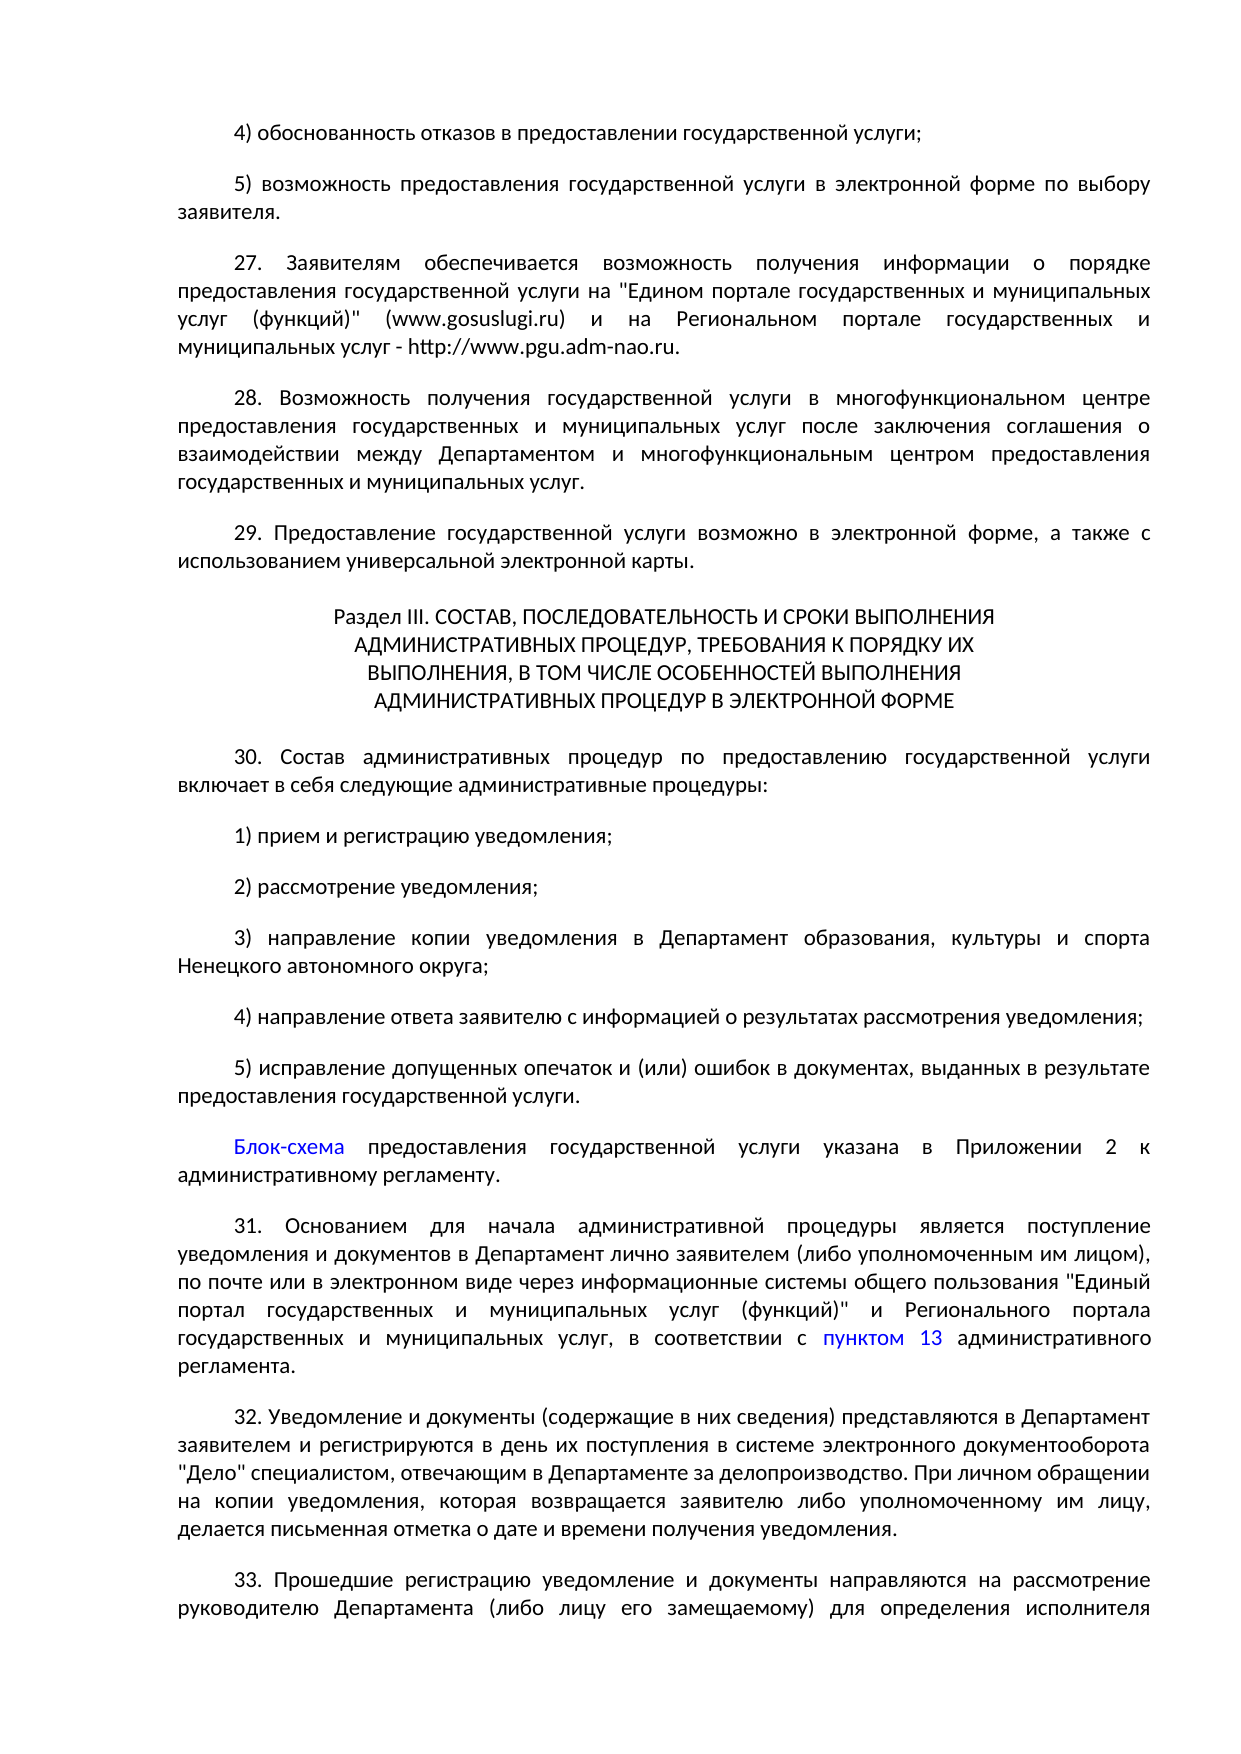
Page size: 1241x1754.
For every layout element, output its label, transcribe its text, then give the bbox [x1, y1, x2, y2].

text 30. Состав административных процедур по предоставлению государственной услуги включает в себя следующие административные процедуры: [177, 742, 1152, 798]
text 1) прием и регистрацию уведомления; [177, 821, 1152, 849]
text 31. Основанием для начала административной процедуры является поступление уведомления и документов в Департамент лично заявителем (либо уполномоченным им лицом), по почте или в электронном виде через информационные системы общего пользования "Единый портал государственных и муниципальных услуг (функций)" и Регионального портала государственных и муниципальных услуг, в соответствии с пунктом 13 административного регламента. [177, 1211, 1152, 1379]
text Раздел III. СОСТАВ, ПОСЛЕДОВАТЕЛЬНОСТЬ И СРОКИ ВЫПОЛНЕНИЯ [177, 602, 1152, 630]
text 29. Предоставление государственной услуги возможно в электронной форме, а также с использованием универсальной электронной карты. [177, 518, 1152, 574]
text 5) возможность предоставления государственной услуги в электронной форме по выбору заявителя. [177, 169, 1152, 225]
text АДМИНИСТРАТИВНЫХ ПРОЦЕДУР В ЭЛЕКТРОННОЙ ФОРМЕ [177, 686, 1152, 714]
text АДМИНИСТРАТИВНЫХ ПРОЦЕДУР, ТРЕБОВАНИЯ К ПОРЯДКУ ИХ [177, 630, 1152, 658]
text 2) рассмотрение уведомления; [177, 872, 1152, 900]
text ВЫПОЛНЕНИЯ, В ТОМ ЧИСЛЕ ОСОБЕННОСТЕЙ ВЫПОЛНЕНИЯ [177, 658, 1152, 686]
text Блок-схема предоставления государственной услуги указана в Приложении 2 к административному регламенту. [177, 1132, 1152, 1188]
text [177, 1565, 1152, 1621]
text 3) направление копии уведомления в Департамент образования, культуры и спорта Ненецкого автономного округа; [177, 923, 1152, 979]
text 4) обоснованность отказов в предоставлении государственной услуги; [177, 118, 1152, 146]
text 28. Возможность получения государственной услуги в многофункциональном центре предоставления государственных и муниципальных услуг после заключения соглашения о взаимодействии между Департаментом и многофункциональным центром предоставления государственных и муниципальных услуг. [177, 383, 1152, 495]
text 4) направление ответа заявителю с информацией о результатах рассмотрения уведомления; [177, 1002, 1152, 1030]
text 27. Заявителям обеспечивается возможность получения информации о порядке предоставления государственной услуги на "Едином портале государственных и муниципальных услуг (функций)" (www.gosuslugi.ru) и на Региональном портале государственных и муниципальных услуг - http://www.pgu.adm-nao.ru. [177, 248, 1152, 360]
text 5) исправление допущенных опечаток и (или) ошибок в документах, выданных в результате предоставления государственной услуги. [177, 1053, 1152, 1109]
text 32. Уведомление и документы (содержащие в них сведения) представляются в Департамент заявителем и регистрируются в день их поступления в системе электронного документооборота "Дело" специалистом, отвечающим в Департаменте за делопроизводство. При личном обращении на копии уведомления, которая возвращается заявителю либо уполномоченному им лицу, делается письменная отметка о дате и времени получения уведомления. [177, 1402, 1152, 1542]
